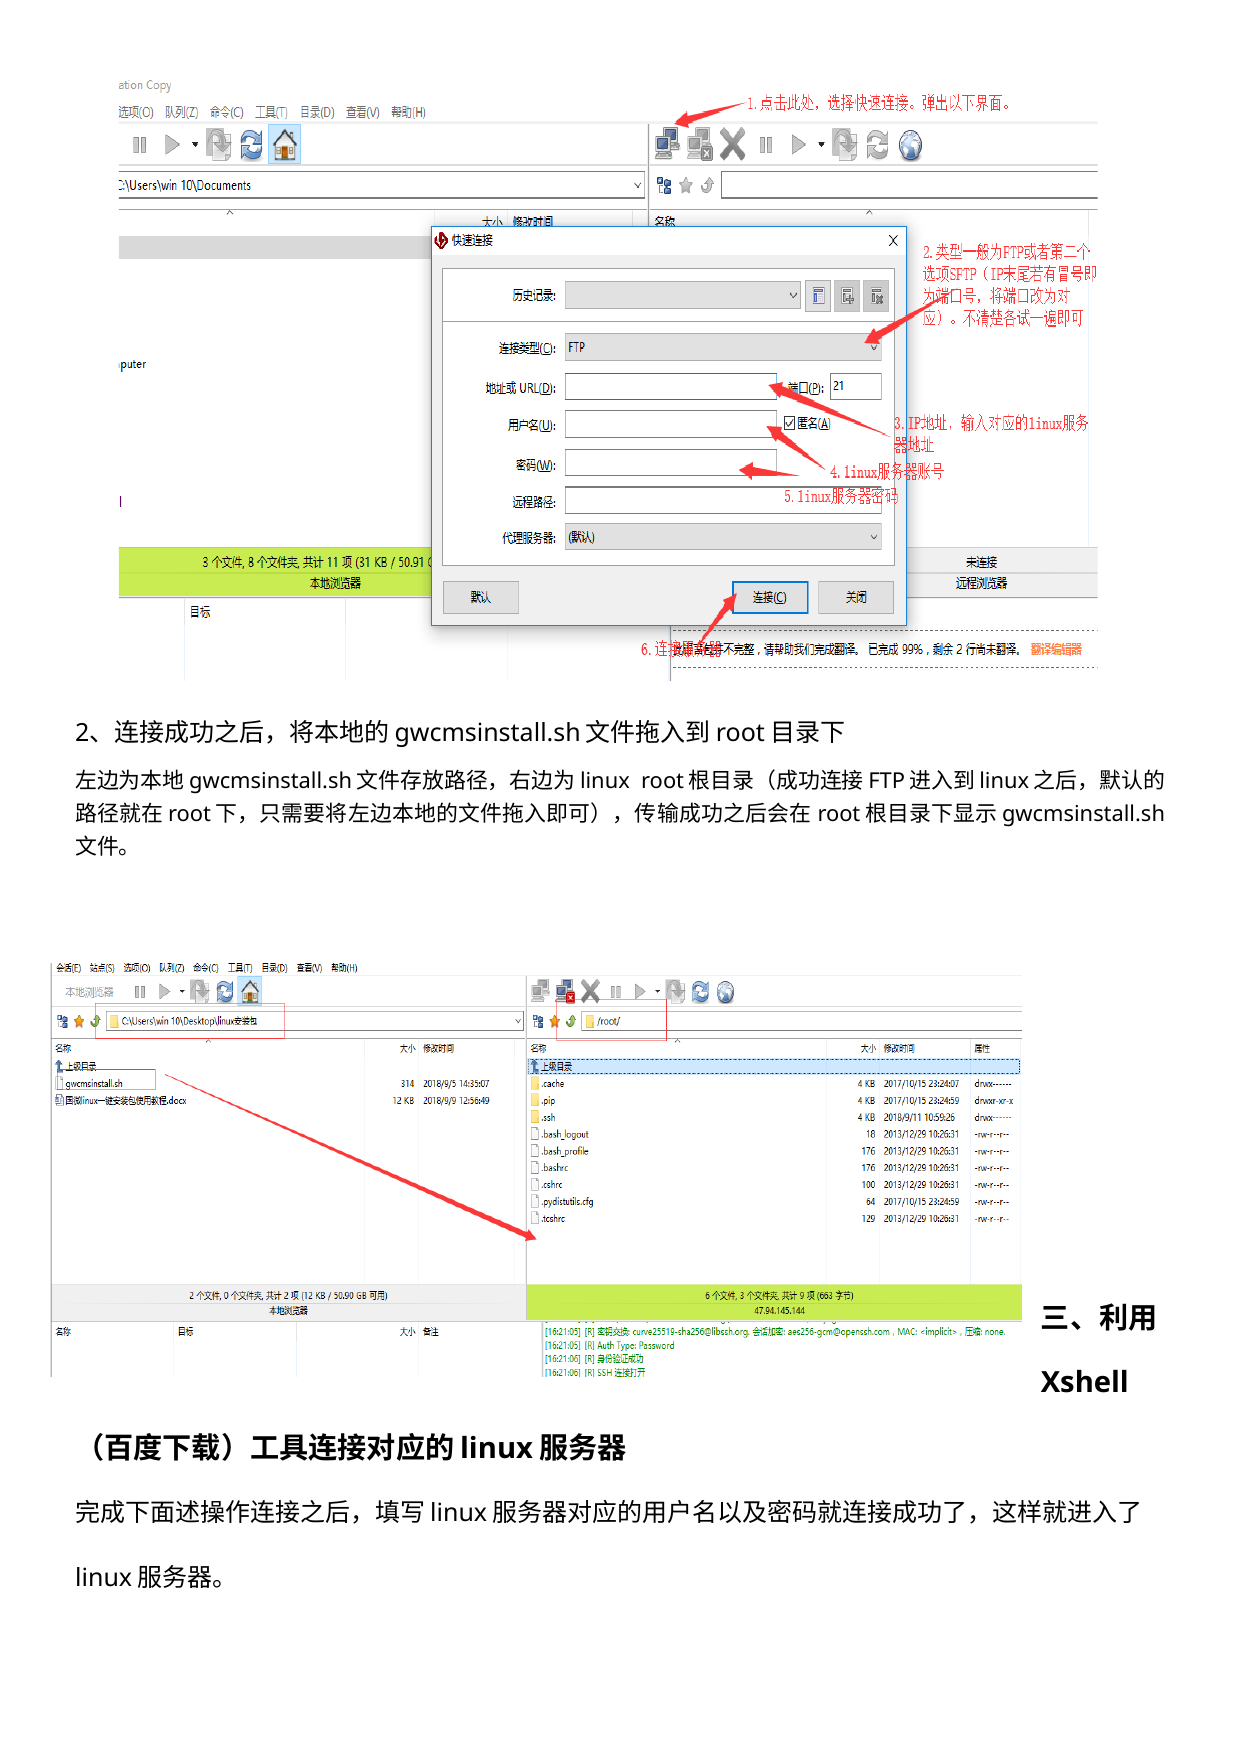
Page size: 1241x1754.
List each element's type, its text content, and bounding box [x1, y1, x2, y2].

picture [50, 963, 1022, 1376]
picture [118, 80, 1098, 681]
list 完成下面述操作连接之后，填写linux服务器对应的用户名以及密码就连接成功了，这样就进入了linux服务器。 [75, 1478, 1165, 1608]
list 利用Xshell（百度下载）工具连接对应的linux服务器 [75, 1283, 1165, 1478]
list 左边为本地gwcmsinstall.sh文件存放路径，右边为linux root根目录（成功连接FTP进入到linux之后，默认的路径就在root下，只需要将左边本地的文件拖入即可），传输成功之后会在root根目录下显示gwcmsinstall.sh文件。 [75, 763, 1165, 861]
list 2、连接成功之后，将本地的gwcmsinstall.sh文件拖入到root目录下 [75, 698, 1165, 763]
